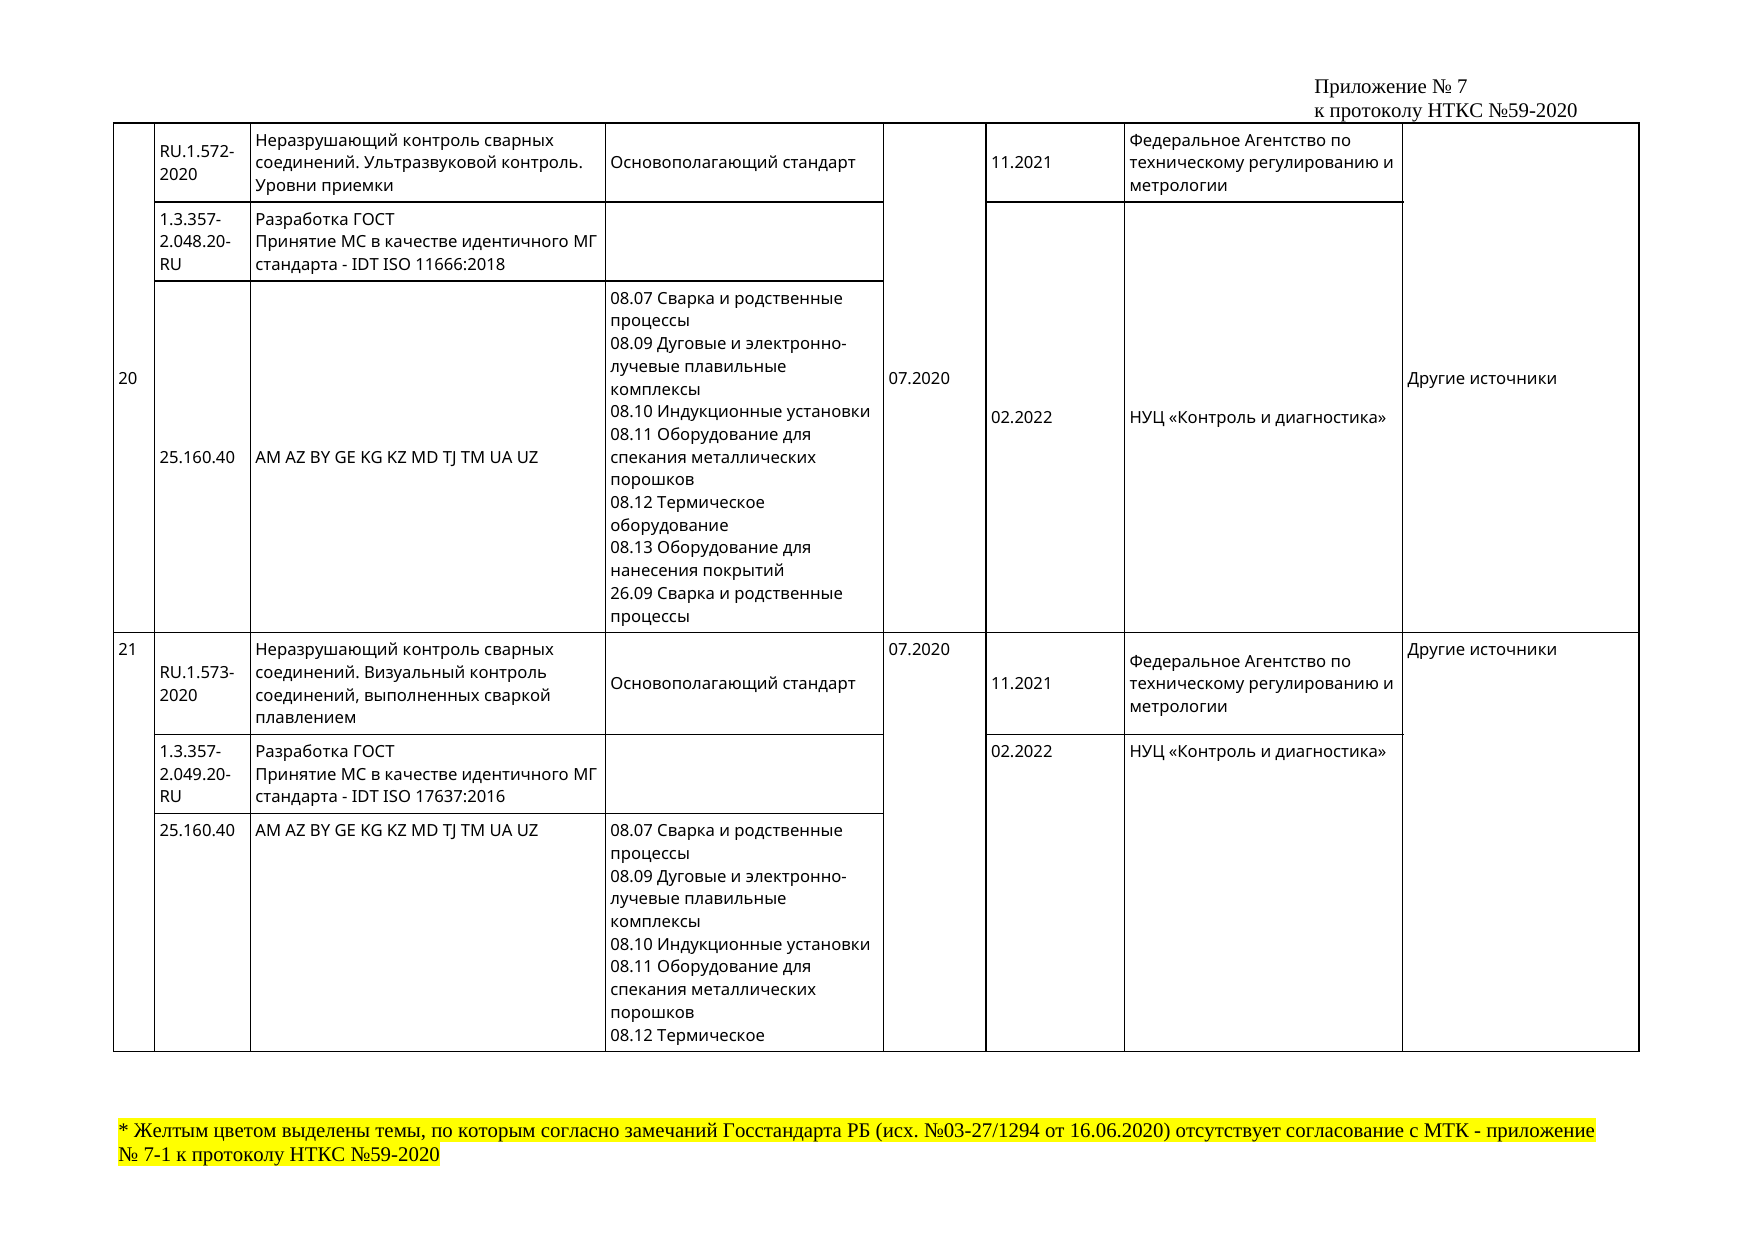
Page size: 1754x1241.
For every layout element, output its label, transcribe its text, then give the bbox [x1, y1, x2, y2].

table_cell Неразрушающий контроль сварных соединений. Ультразвуковой контроль. Уровни приемки [251, 124, 605, 201]
table_cell 11.2021 [987, 124, 1124, 201]
table_cell [606, 203, 883, 280]
table_cell 02.2022 [987, 203, 1124, 632]
table_cell Основополагающий стандарт [606, 633, 883, 733]
table_cell 07.2020 [884, 124, 985, 632]
table_cell AM AZ BY GE KG KZ MD TJ TM UA UZ [251, 282, 605, 632]
table_cell [606, 735, 883, 812]
table_cell Разработка ГОСТ Принятие МС в качестве идентичного МГ стандарта - IDT ISO 11666:2018 [251, 203, 605, 280]
table_cell 20 [114, 124, 154, 632]
table_cell НУЦ «Контроль и диагностика» [1125, 735, 1402, 1051]
table_cell 1.3.357-2.049.20-RU [155, 735, 250, 812]
table_cell 07.2020 [884, 633, 985, 1051]
table_cell Другие источники [1403, 124, 1638, 632]
table_cell НУЦ «Контроль и диагностика» [1125, 203, 1402, 632]
table_cell Разработка ГОСТ Принятие МС в качестве идентичного МГ стандарта - IDT ISO 17637:2016 [251, 735, 605, 812]
table_cell 25.160.40 [155, 814, 250, 1051]
table_cell 25.160.40 [155, 282, 250, 632]
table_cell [606, 814, 883, 1051]
table_cell Другие источники [1403, 633, 1638, 1051]
table_cell Федеральное Агентство по техническому регулированию и метрологии [1125, 124, 1402, 201]
table_cell 21 [114, 633, 154, 1051]
table_cell 02.2022 [987, 735, 1124, 1051]
table_cell 1.3.357-2.048.20-RU [155, 203, 250, 280]
table_cell Основополагающий стандарт [606, 124, 883, 201]
table_cell RU.1.572-2020 [155, 124, 250, 201]
table_cell RU.1.573-2020 [155, 633, 250, 733]
table_cell Неразрушающий контроль сварных соединений. Визуальный контроль соединений, выполненных сваркой плавлением [251, 633, 605, 733]
table_cell Федеральное Агентство по техническому регулированию и метрологии [1125, 633, 1402, 733]
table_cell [251, 814, 605, 1051]
table_cell 11.2021 [987, 633, 1124, 733]
